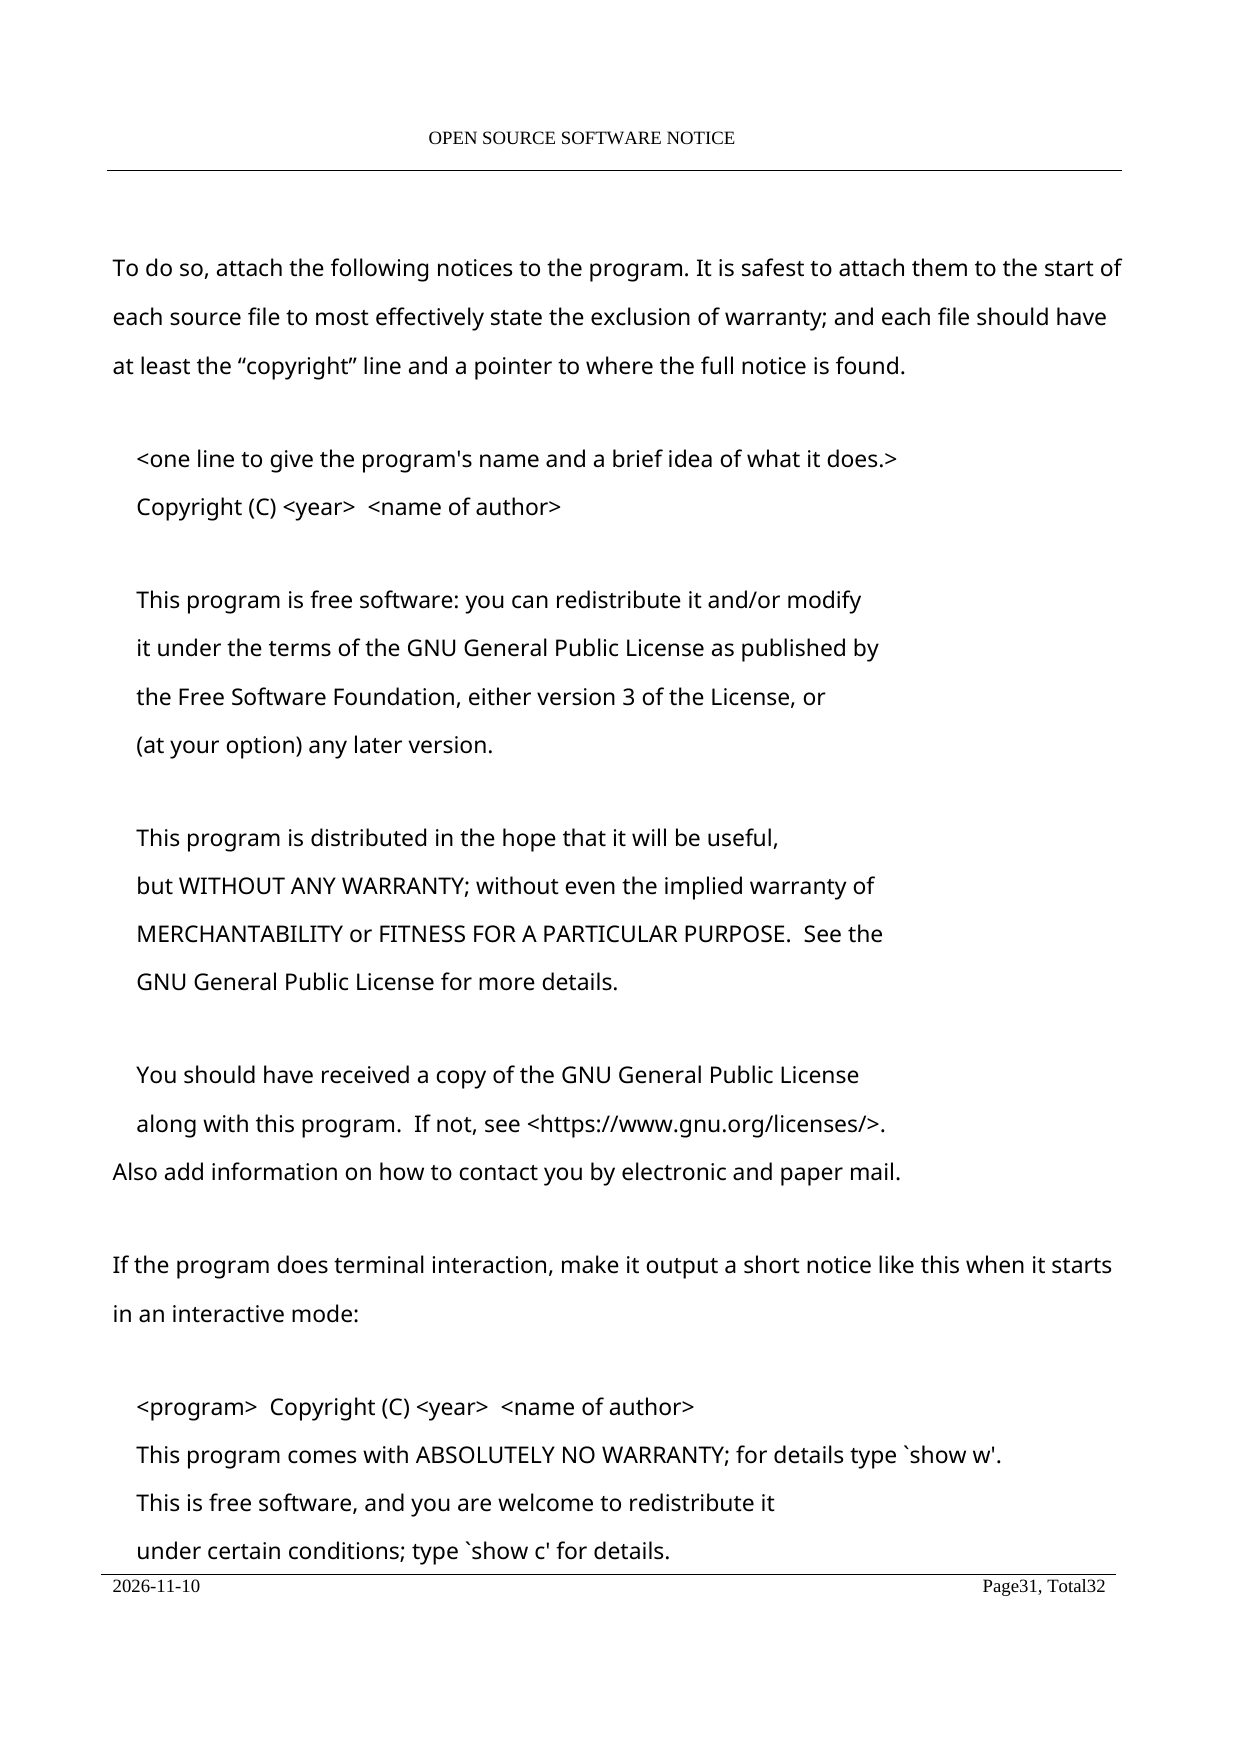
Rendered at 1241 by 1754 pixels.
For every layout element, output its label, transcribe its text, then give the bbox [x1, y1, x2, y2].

text This is free software, and you are welcome to redistribute it [112, 1486, 1128, 1519]
text This program is distributed in the hope that it will be useful, [112, 821, 1128, 854]
text MERCHANTABILITY or FITNESS FOR A PARTICULAR PURPOSE. See the [112, 917, 1128, 950]
text the Free Software Foundation, either version 3 of the License, or [112, 680, 1128, 712]
text along with this program. If not, see <https://www.gnu.org/licenses/>. [112, 1107, 1128, 1139]
text it under the terms of the GNU General Public License as published by [112, 632, 1128, 664]
text (at your option) any later version. [112, 728, 1128, 760]
text but WITHOUT ANY WARRANTY; without even the implied warranty of [112, 869, 1128, 902]
text This program comes with ABSOLUTELY NO WARRANTY; for details type `show w'. [112, 1438, 1128, 1471]
text <one line to give the program's name and a brief idea of what it does.> [112, 442, 1128, 475]
text To do so, attach the following notices to the program. It is safest to attach them to the start of each source file to most effectively state the exclusion of warranty; and each file should have at least the “copyright” line and a pointer to where the full notice is found. [112, 251, 1128, 381]
text Also add information on how to contact you by electronic and paper mail. [112, 1155, 1128, 1187]
text Copyright (C) <year> <name of author> [112, 490, 1128, 523]
text If the program does terminal interaction, make it output a short notice like this when it starts in an interactive mode: [112, 1248, 1128, 1329]
text <program> Copyright (C) <year> <name of author> [112, 1390, 1128, 1423]
text This program is free software: you can redistribute it and/or modify [112, 583, 1128, 616]
text under certain conditions; type `show c' for details. [112, 1534, 1128, 1567]
text You should have received a copy of the GNU General Public License [112, 1059, 1128, 1091]
text GNU General Public License for more details. [112, 966, 1128, 998]
